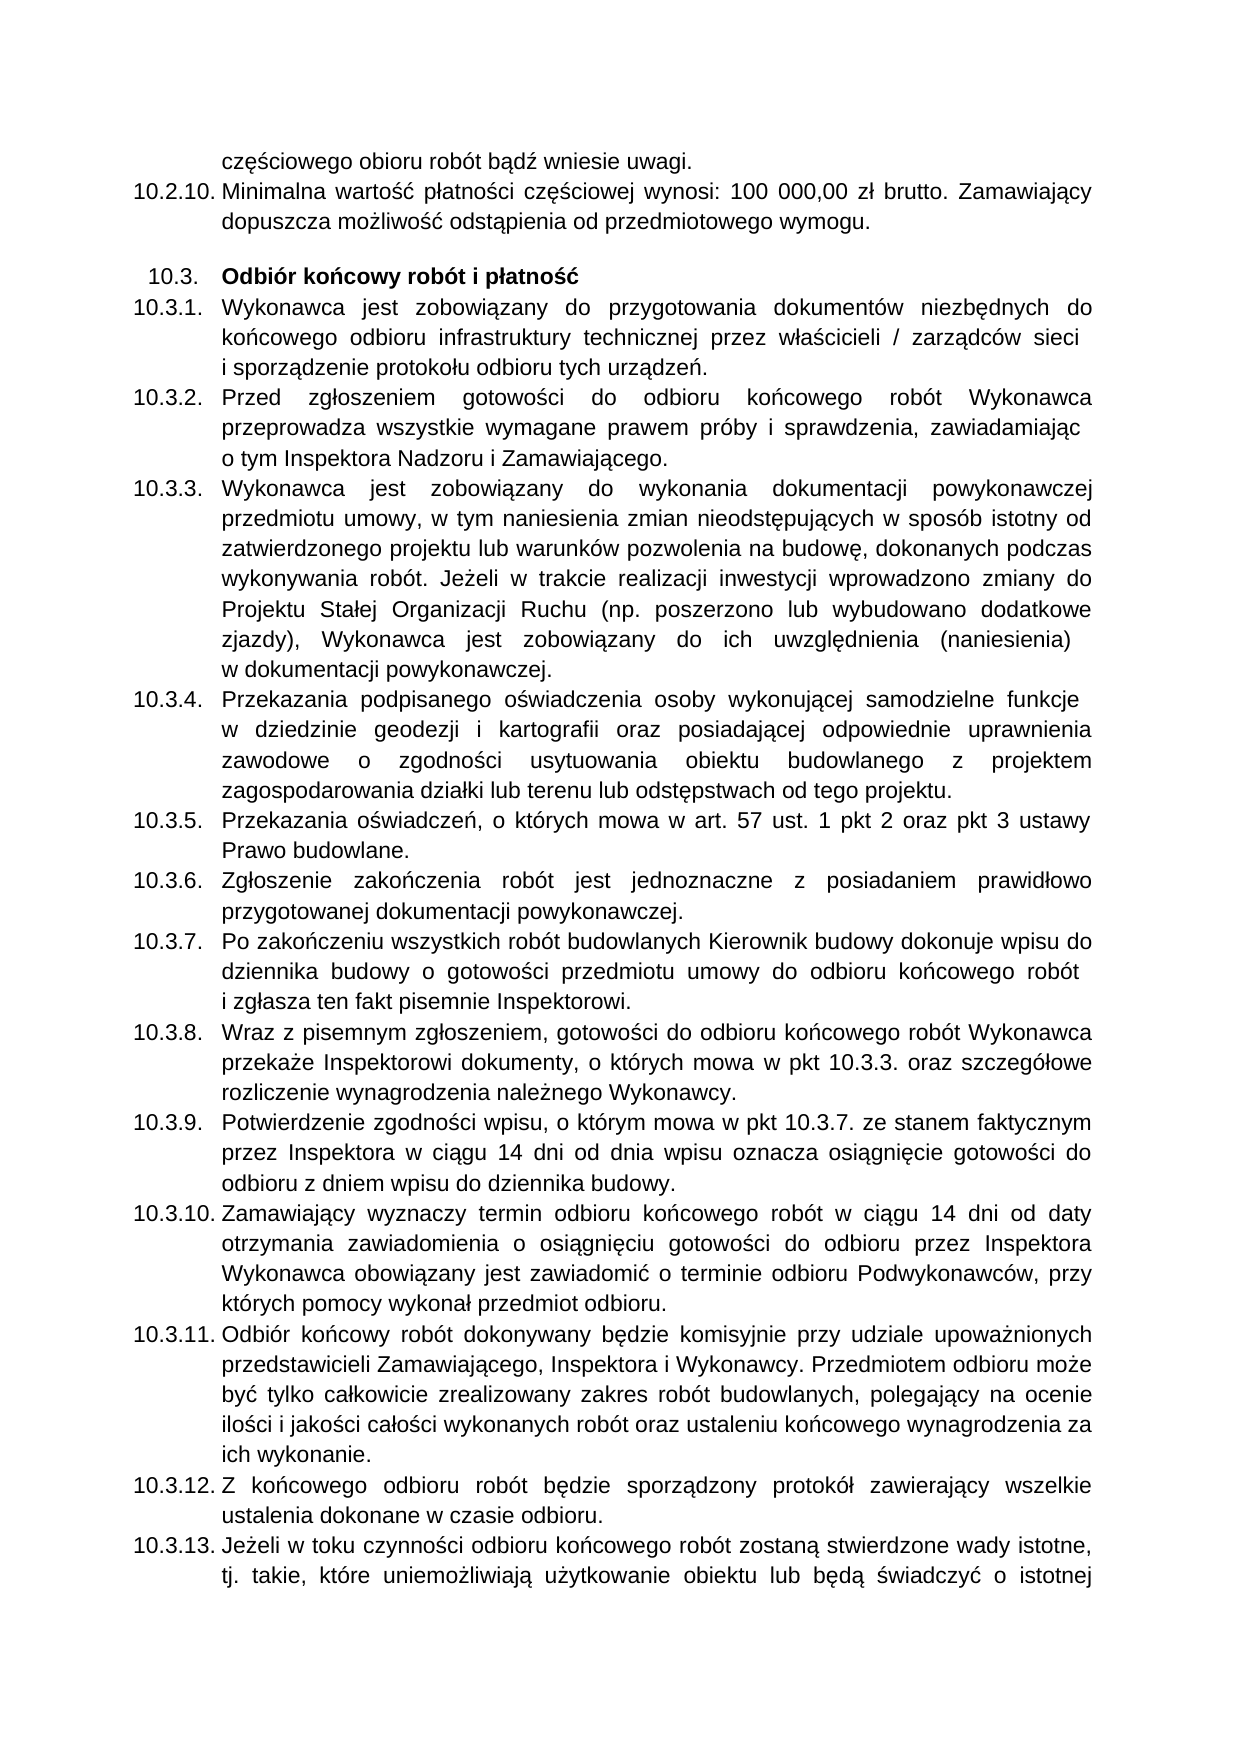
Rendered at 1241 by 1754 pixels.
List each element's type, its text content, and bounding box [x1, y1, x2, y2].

list Przekazania podpisanego oświadczenia osoby wykonującej samodzielne funkcje w dziedzinie geodezji i kartografii oraz posiadającej odpowiednie uprawnienia zawodowe o zgodności usytuowania obiektu budowlanego z projektem zagospodarowania działki lub terenu lub odstępstwach od tego projektu. [133, 686, 1093, 803]
list Po zakończeniu wszystkich robót budowlanych Kierownik budowy dokonuje wpisu do dziennika budowy o gotowości przedmiotu umowy do odbioru końcowego robót i zgłasza ten fakt pisemnie Inspektorowi. [133, 928, 1093, 1014]
list Z końcowego odbioru robót będzie sporządzony protokół zawierający wszelkie ustalenia dokonane w czasie odbioru. [133, 1472, 1093, 1528]
list Potwierdzenie zgodności wpisu, o którym mowa w pkt 10.3.7. ze stanem faktycznym przez Inspektora w ciągu 14 dni od dnia wpisu oznacza osiągnięcie gotowości do odbioru z dniem wpisu do dziennika budowy. [133, 1109, 1093, 1196]
list Odbiór końcowy robót i płatność [148, 263, 1093, 289]
list Minimalna wartość płatności częściowej wynosi: 100 000,00 zł brutto. Zamawiający dopuszcza możliwość odstąpienia od przedmiotowego wymogu. [133, 178, 1093, 234]
list Wraz z pisemnym zgłoszeniem, gotowości do odbioru końcowego robót Wykonawca przekaże Inspektorowi dokumenty, o których mowa w pkt 10.3.3. oraz szczegółowe rozliczenie wynagrodzenia należnego Wykonawcy. [133, 1018, 1093, 1105]
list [148, 148, 1093, 174]
list Odbiór końcowy robót dokonywany będzie komisyjnie przy udziale upoważnionych przedstawicieli Zamawiającego, Inspektora i Wykonawcy. Przedmiotem odbioru może być tylko całkowicie zrealizowany zakres robót budowlanych, polegający na ocenie ilości i jakości całości wykonanych robót oraz ustaleniu końcowego wynagrodzenia za ich wykonanie. [133, 1321, 1093, 1468]
list Wykonawca jest zobowiązany do wykonania dokumentacji powykonawczej przedmiotu umowy, w tym naniesienia zmian nieodstępujących w sposób istotny od zatwierdzonego projektu lub warunków pozwolenia na budowę, dokonanych podczas wykonywania robót. Jeżeli w trakcie realizacji inwestycji wprowadzono zmiany do Projektu Stałej Organizacji Ruchu (np. poszerzono lub wybudowano dodatkowe zjazdy), Wykonawca jest zobowiązany do ich uwzględnienia (naniesienia) w dokumentacji powykonawczej. [133, 475, 1093, 682]
list Zamawiający wyznaczy termin odbioru końcowego robót w ciągu 14 dni od daty otrzymania zawiadomienia o osiągnięciu gotowości do odbioru przez Inspektora Wykonawca obowiązany jest zawiadomić o terminie odbioru Podwykonawców, przy których pomocy wykonał przedmiot odbioru. [133, 1200, 1093, 1317]
list Przed zgłoszeniem gotowości do odbioru końcowego robót Wykonawca przeprowadza wszystkie wymagane prawem próby i sprawdzenia, zawiadamiając o tym Inspektora Nadzoru i Zamawiającego. [133, 384, 1093, 471]
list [133, 1532, 1093, 1588]
list Przekazania oświadczeń, o których mowa w art. 57 ust. 1 pkt 2 oraz pkt 3 ustawy Prawo budowlane. [133, 807, 1093, 863]
list Zgłoszenie zakończenia robót jest jednoznaczne z posiadaniem prawidłowo przygotowanej dokumentacji powykonawczej. [133, 867, 1093, 924]
list Wykonawca jest zobowiązany do przygotowania dokumentów niezbędnych do końcowego odbioru infrastruktury technicznej przez właścicieli / zarządców sieci i sporządzenie protokołu odbioru tych urządzeń. [133, 293, 1093, 380]
